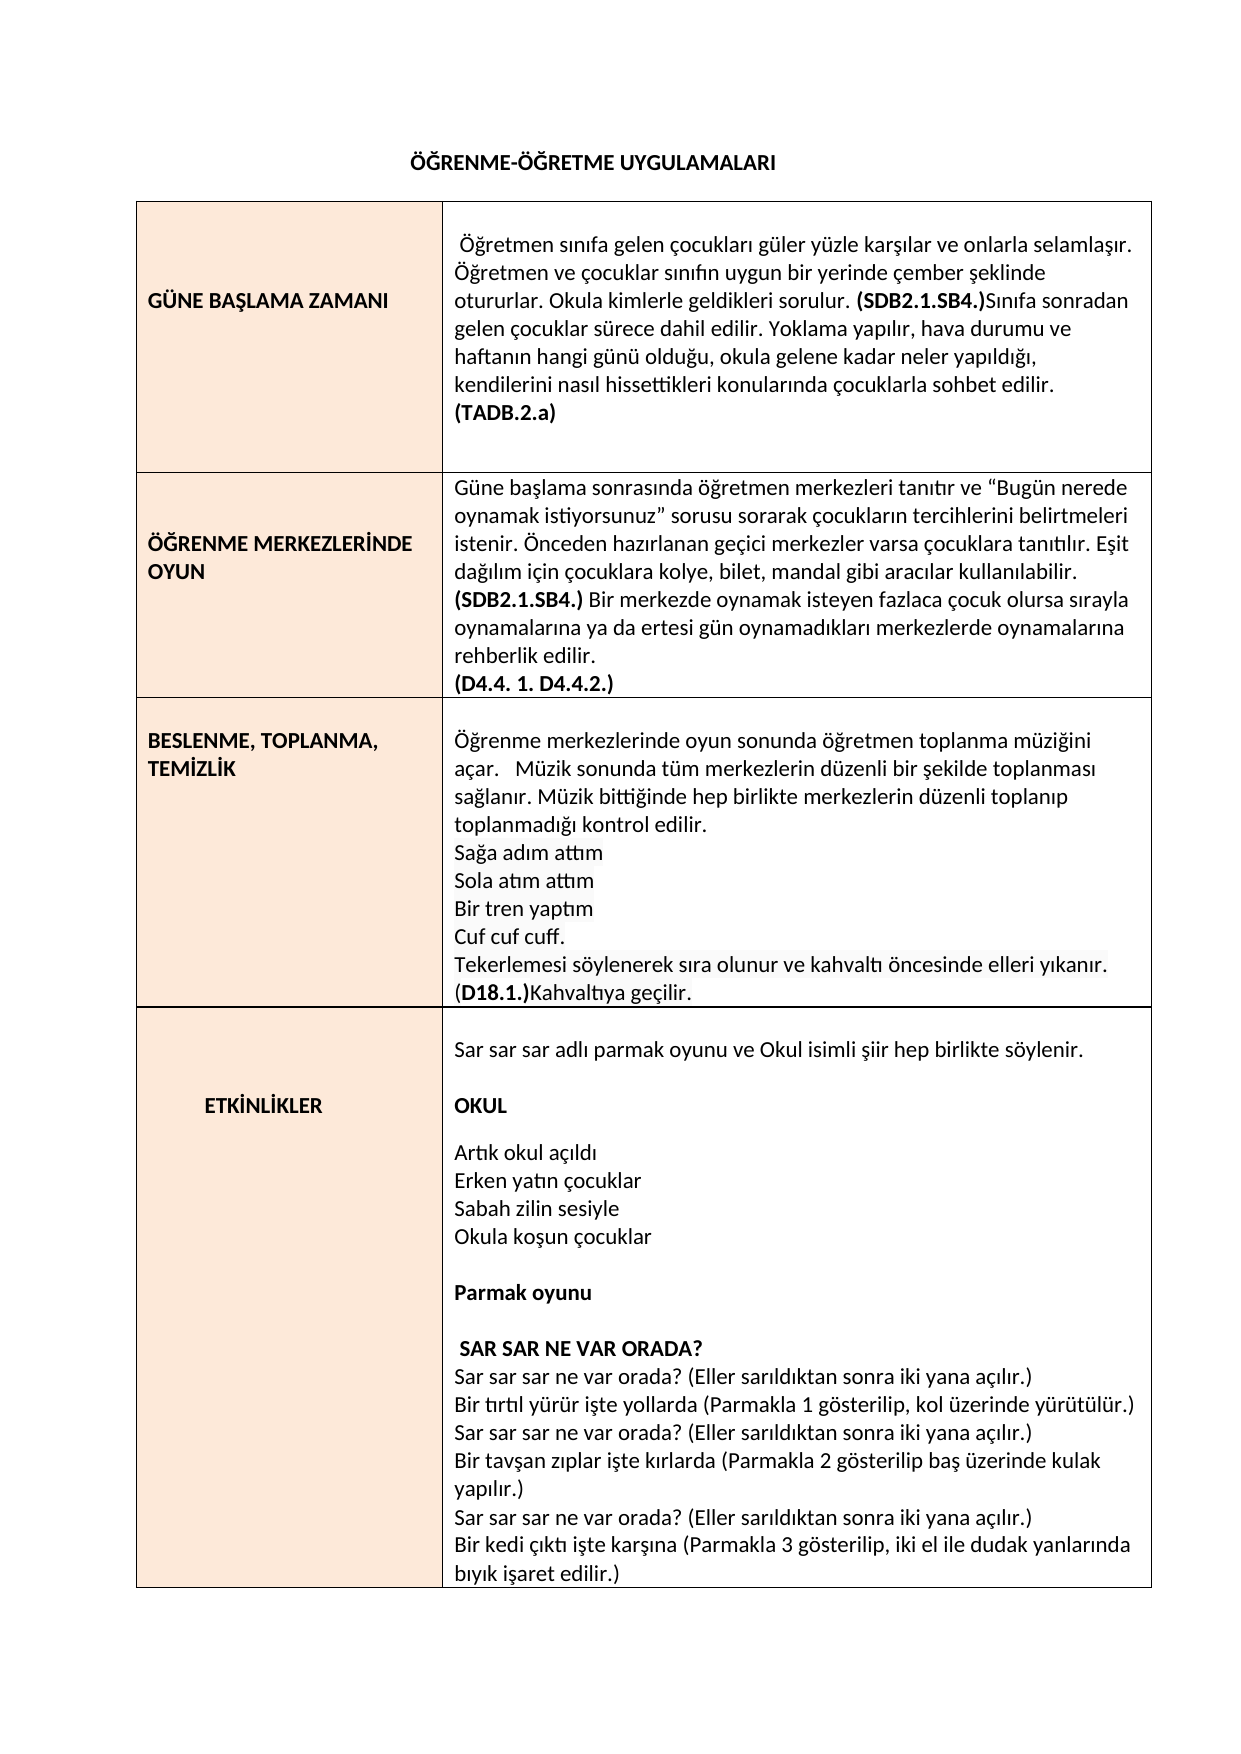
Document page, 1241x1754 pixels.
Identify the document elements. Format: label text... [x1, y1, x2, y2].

table_cell BESLENME, TOPLANMA, TEMİZLİK [137, 698, 442, 1006]
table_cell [443, 1008, 1151, 1587]
table_header GÜNE BAŞLAMA ZAMANI [137, 202, 442, 472]
table_cell Güne başlama sonrasında öğretmen merkezleri tanıtır ve “Bugün nerede oynamak istiyorsunuz” sorusu sorarak çocukların tercihlerini belirtmeleri istenir. Önceden hazırlanan geçici merkezler varsa çocuklara tanıtılır. Eşit dağılım için çocuklara kolye, bilet, mandal gibi aracılar kullanılabilir. (SDB2.1.SB4.) Bir merkezde oynamak isteyen fazlaca çocuk olursa sırayla oynamalarına ya da ertesi gün oynamadıkları merkezlerde oynamalarına rehberlik edilir. (D4.4. 1. D4.4.2.) [443, 473, 1151, 697]
table_cell ETKİNLİKLER [137, 1008, 442, 1587]
table_header Öğretmen sınıfa gelen çocukları güler yüzle karşılar ve onlarla selamlaşır. Öğretmen ve çocuklar sınıfın uygun bir yerinde çember şeklinde otururlar. Okula kimlerle geldikleri sorulur. (SDB2.1.SB4.)Sınıfa sonradan gelen çocuklar sürece dahil edilir. Yoklama yapılır, hava durumu ve haftanın hangi günü olduğu, okula gelene kadar neler yapıldığı, kendilerini nasıl hissettikleri konularında çocuklarla sohbet edilir. (TADB.2.a) [443, 202, 1151, 472]
text ÖĞRENME-ÖĞRETME UYGULAMALARI [148, 148, 1093, 176]
table_cell ÖĞRENME MERKEZLERİNDE OYUN [137, 473, 442, 697]
table_cell Öğrenme merkezlerinde oyun sonunda öğretmen toplanma müziğini açar. Müzik sonunda tüm merkezlerin düzenli bir şekilde toplanması sağlanır. Müzik bittiğinde hep birlikte merkezlerin düzenli toplanıp toplanmadığı kontrol edilir. Sağa adım attım Sola atım attım Bir tren yaptım Cuf cuf cuff. Tekerlemesi söylenerek sıra olunur ve kahvaltı öncesinde elleri yıkanır. (D18.1.)Kahvaltıya geçilir. [443, 698, 1151, 1006]
